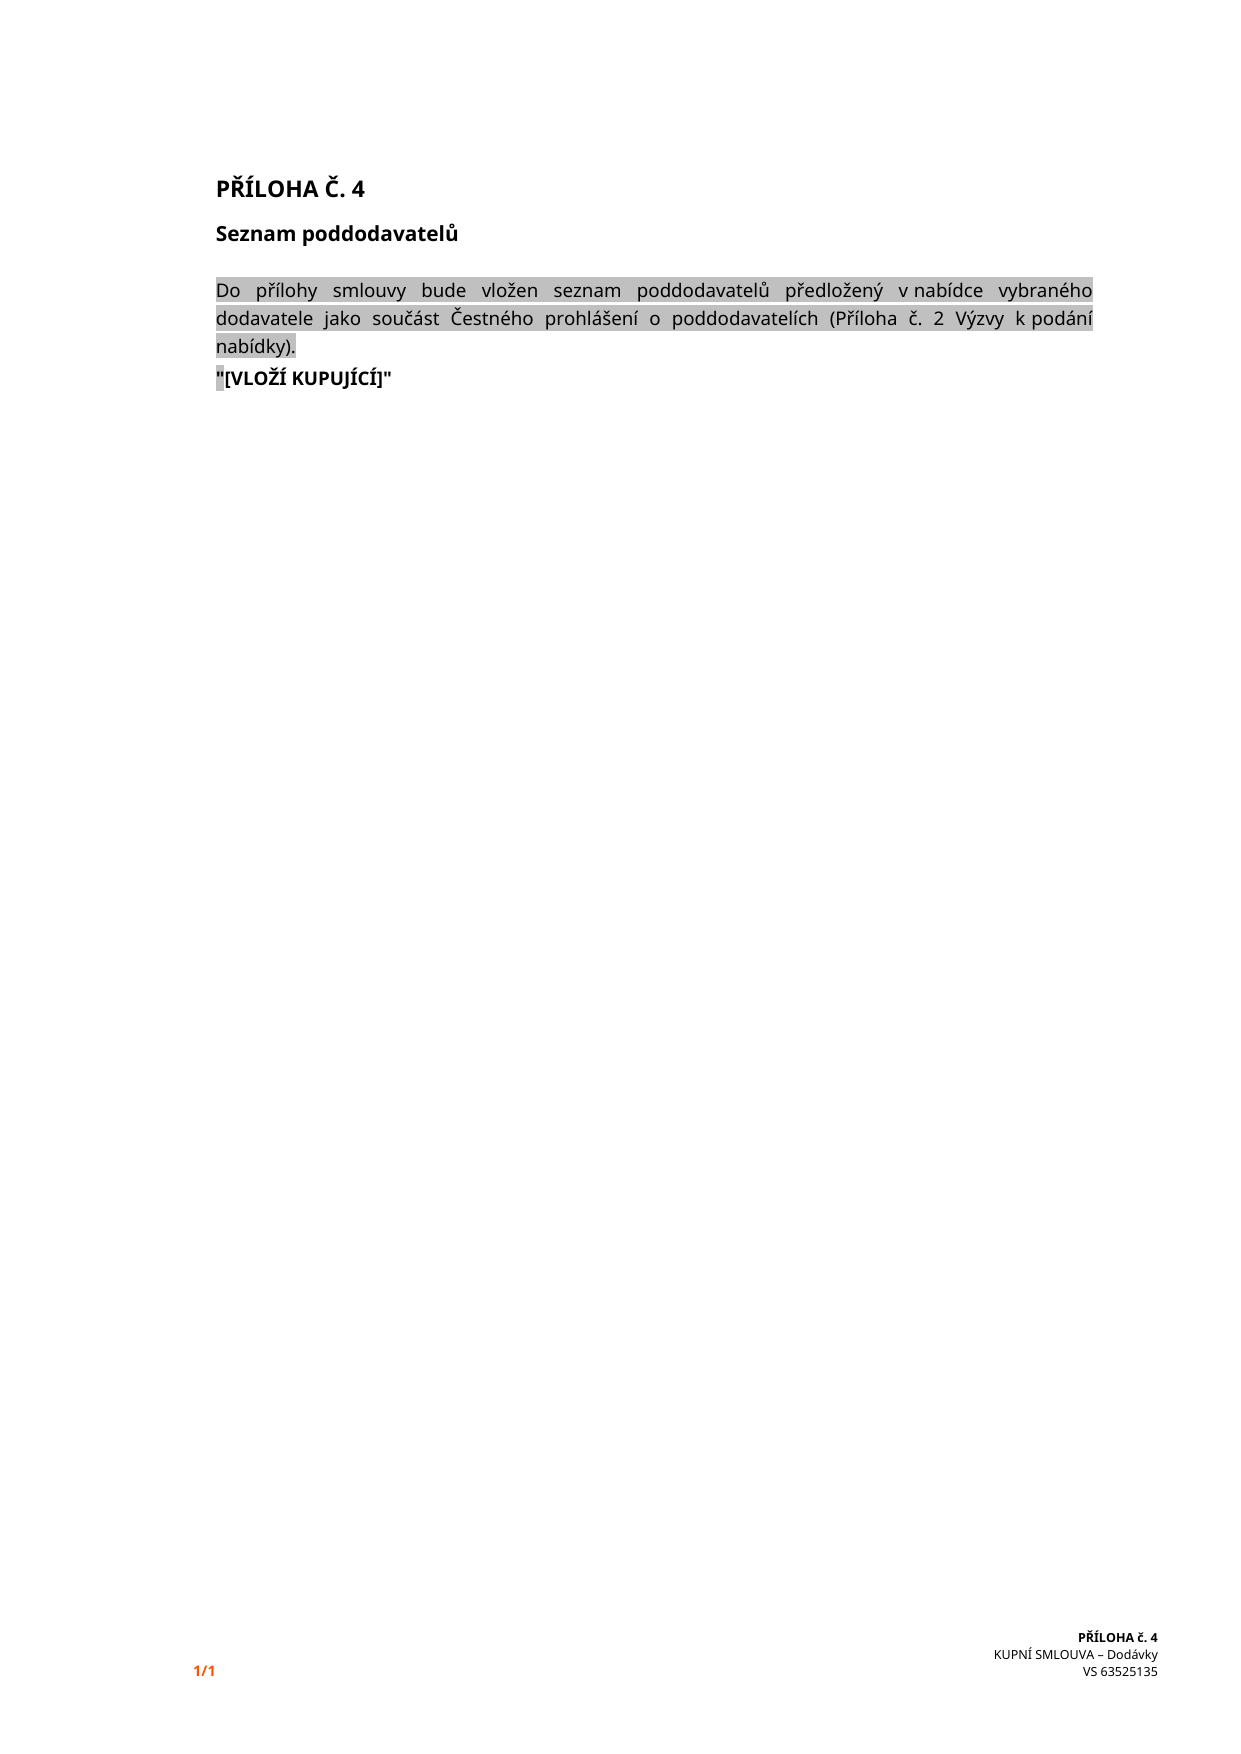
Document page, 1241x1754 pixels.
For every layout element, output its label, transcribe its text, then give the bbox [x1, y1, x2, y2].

text Do přílohy smlouvy bude vložen seznam poddodavatelů předložený v nabídce vybraného dodavatele jako součást Čestného prohlášení o poddodavatelích (Příloha č. 2 Výzvy k podání nabídky). [216, 331, 1093, 358]
text Příloha č. 4 [216, 172, 1093, 204]
text Seznam poddodavatelů [216, 219, 1093, 248]
